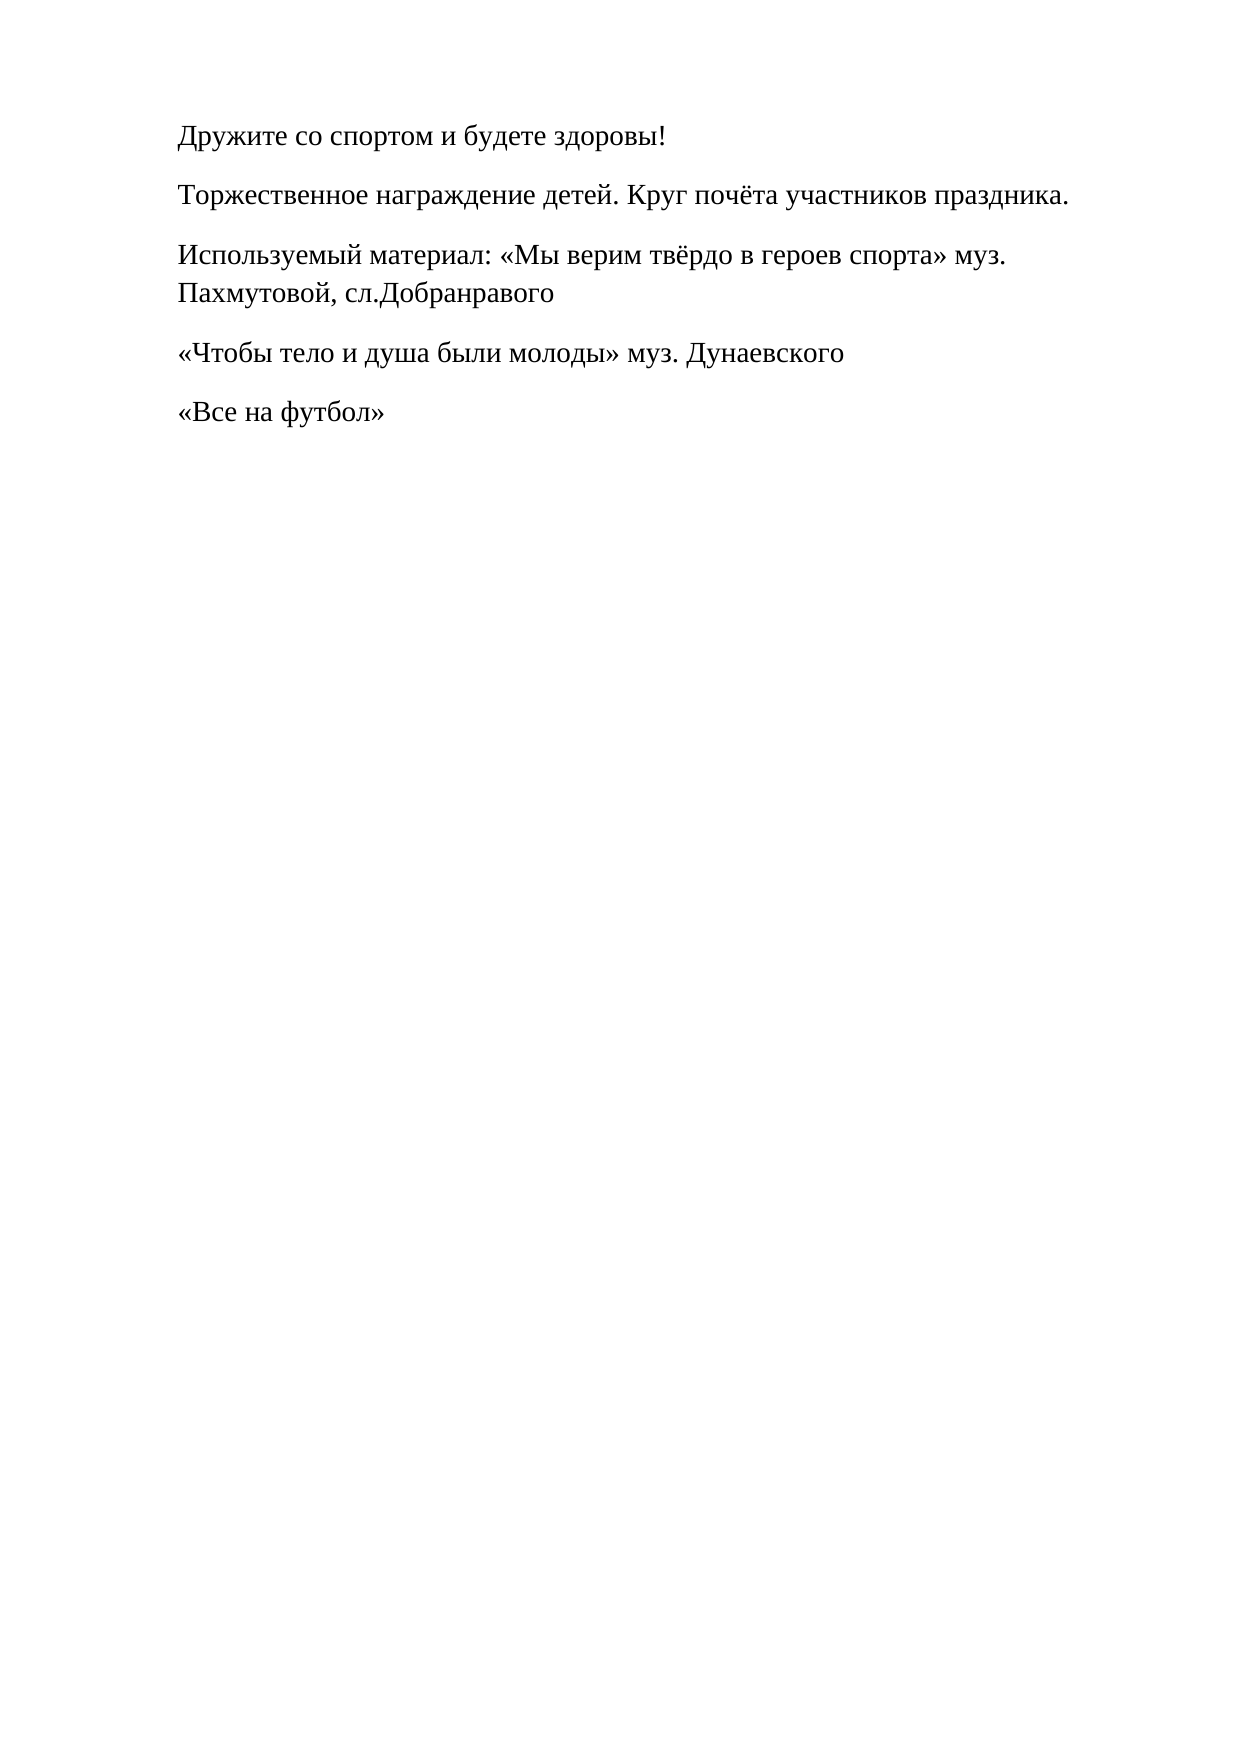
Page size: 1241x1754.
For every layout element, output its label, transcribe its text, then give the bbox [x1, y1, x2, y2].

text «Чтобы тело и душа были молоды» муз. Дунаевского [177, 335, 1152, 368]
text Дружите со спортом и будете здоровы! [177, 118, 1152, 152]
text «Все на футбол» [177, 394, 1152, 428]
text Используемый материал: «Мы верим твёрдо в героев спорта» муз. Пахмутовой, сл.Добранравого [177, 237, 1152, 309]
text Торжественное награждение детей. Круг почёта участников праздника. [177, 177, 1152, 211]
